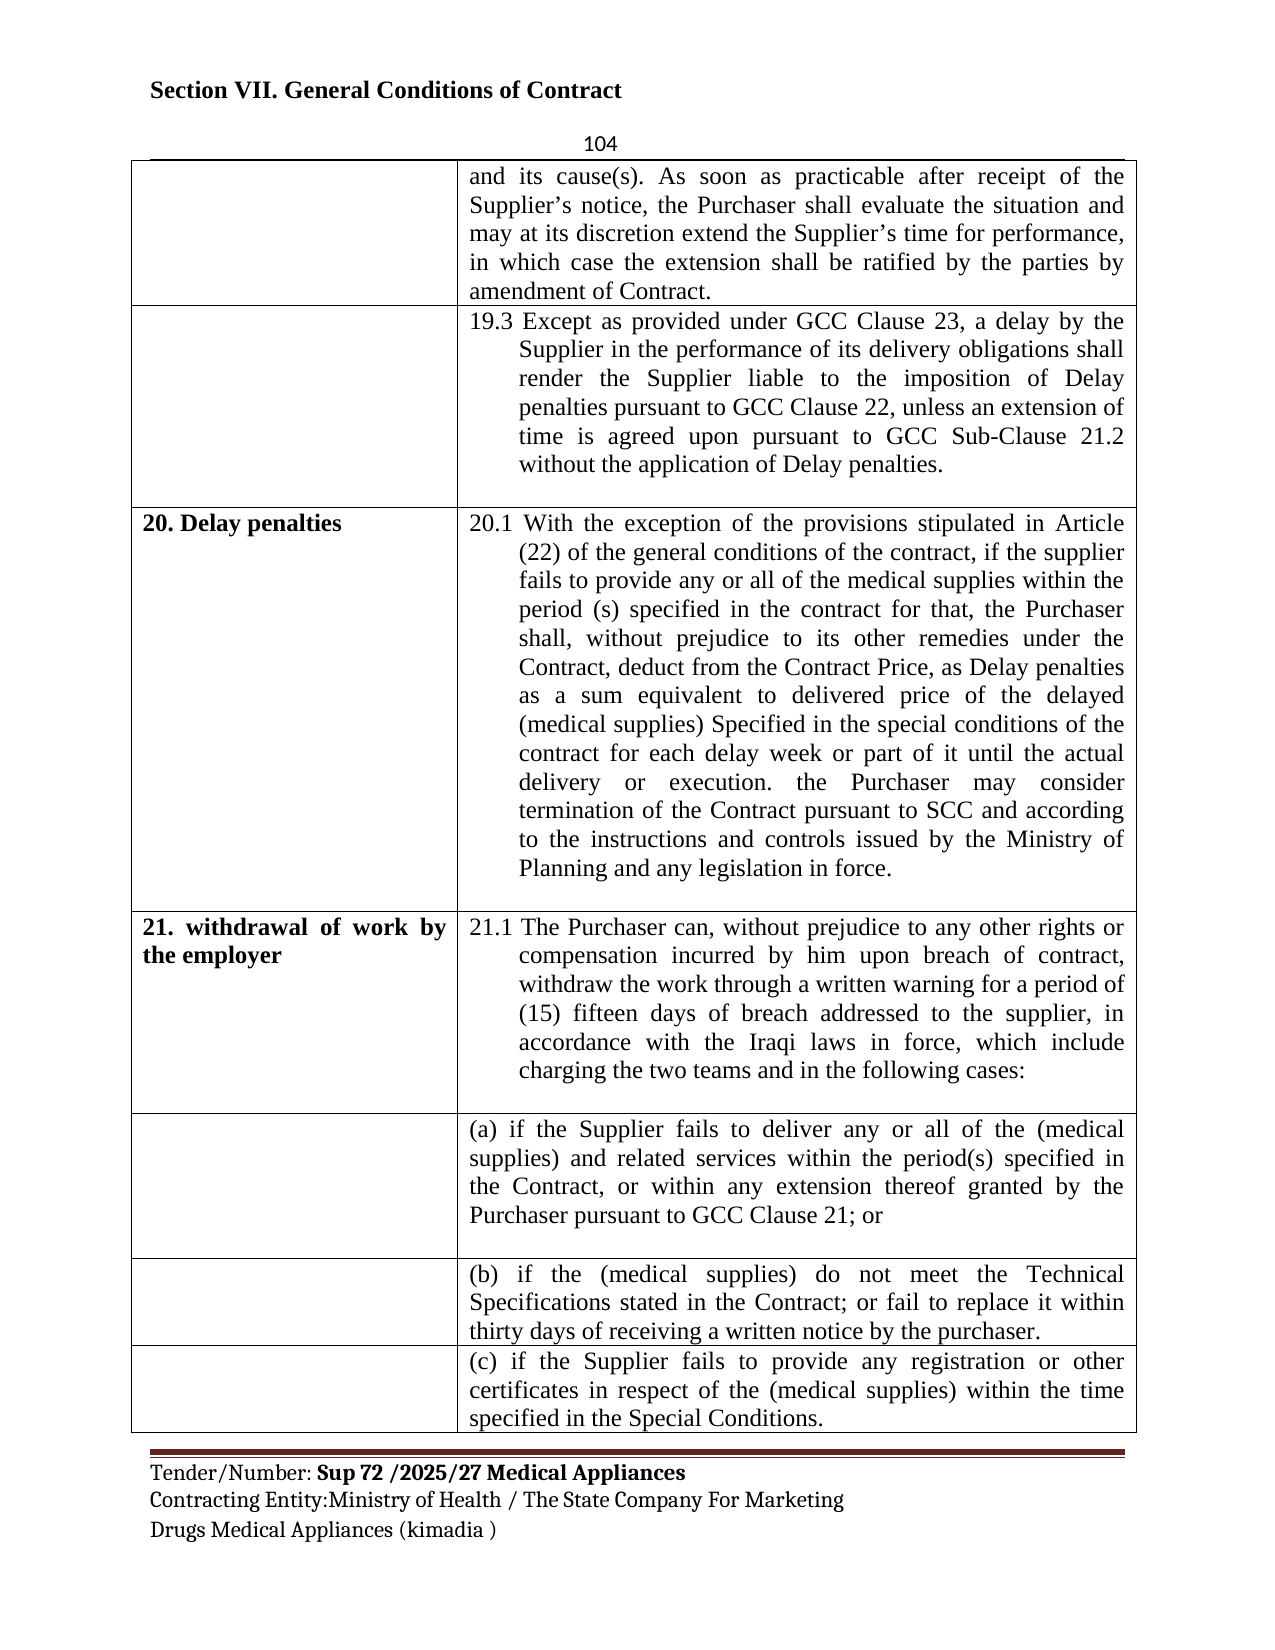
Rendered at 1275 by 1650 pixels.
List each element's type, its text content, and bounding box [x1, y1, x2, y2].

table_cell [132, 1114, 457, 1258]
table_cell 21. withdrawal of work by the employer [132, 912, 457, 1113]
table_cell (c) if the Supplier fails to provide any registration or other certificates in respect of the (medical supplies) within the time specified in the Special Conditions. [458, 1346, 1136, 1432]
table_cell [132, 306, 457, 507]
table_cell [132, 1346, 457, 1432]
table_cell (b) if the (medical supplies) do not meet the Technical Specifications stated in the Contract; or fail to replace it within thirty days of receiving a written notice by the purchaser. [458, 1259, 1136, 1345]
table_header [458, 161, 1136, 305]
table_cell [132, 1259, 457, 1345]
table_cell 20.1 With the exception of the provisions stipulated in Article (22) of the general conditions of the contract, if the supplier fails to provide any or all of the medical supplies within the period (s) specified in the contract for that, the Purchaser shall, without prejudice to its other remedies under the Contract, deduct from the Contract Price, as Delay penalties as a sum equivalent to delivered price of the delayed (medical supplies) Specified in the special conditions of the contract for each delay week or part of it until the actual delivery or execution. the Purchaser may consider termination of the Contract pursuant to SCC and according to the instructions and controls issued by the Ministry of Planning and any legislation in force. [458, 508, 1136, 911]
table_cell (a) if the Supplier fails to deliver any or all of the (medical supplies) and related services within the period(s) specified in the Contract, or within any extension thereof granted by the Purchaser pursuant to GCC Clause 21; or [458, 1114, 1136, 1258]
table_header [132, 161, 457, 305]
table_cell 21.1 The Purchaser can, without prejudice to any other rights or compensation incurred by him upon breach of contract, withdraw the work through a written warning for a period of (15) fifteen days of breach addressed to the supplier, in accordance with the Iraqi laws in force, which include charging the two teams and in the following cases: [458, 912, 1136, 1113]
table_cell 19.3 Except as provided under GCC Clause 23, a delay by the Supplier in the performance of its delivery obligations shall render the Supplier liable to the imposition of Delay penalties pursuant to GCC Clause 22, unless an extension of time is agreed upon pursuant to GCC Sub-Clause 21.2 without the application of Delay penalties. [458, 306, 1136, 507]
table_cell 20. Delay penalties [132, 508, 457, 911]
